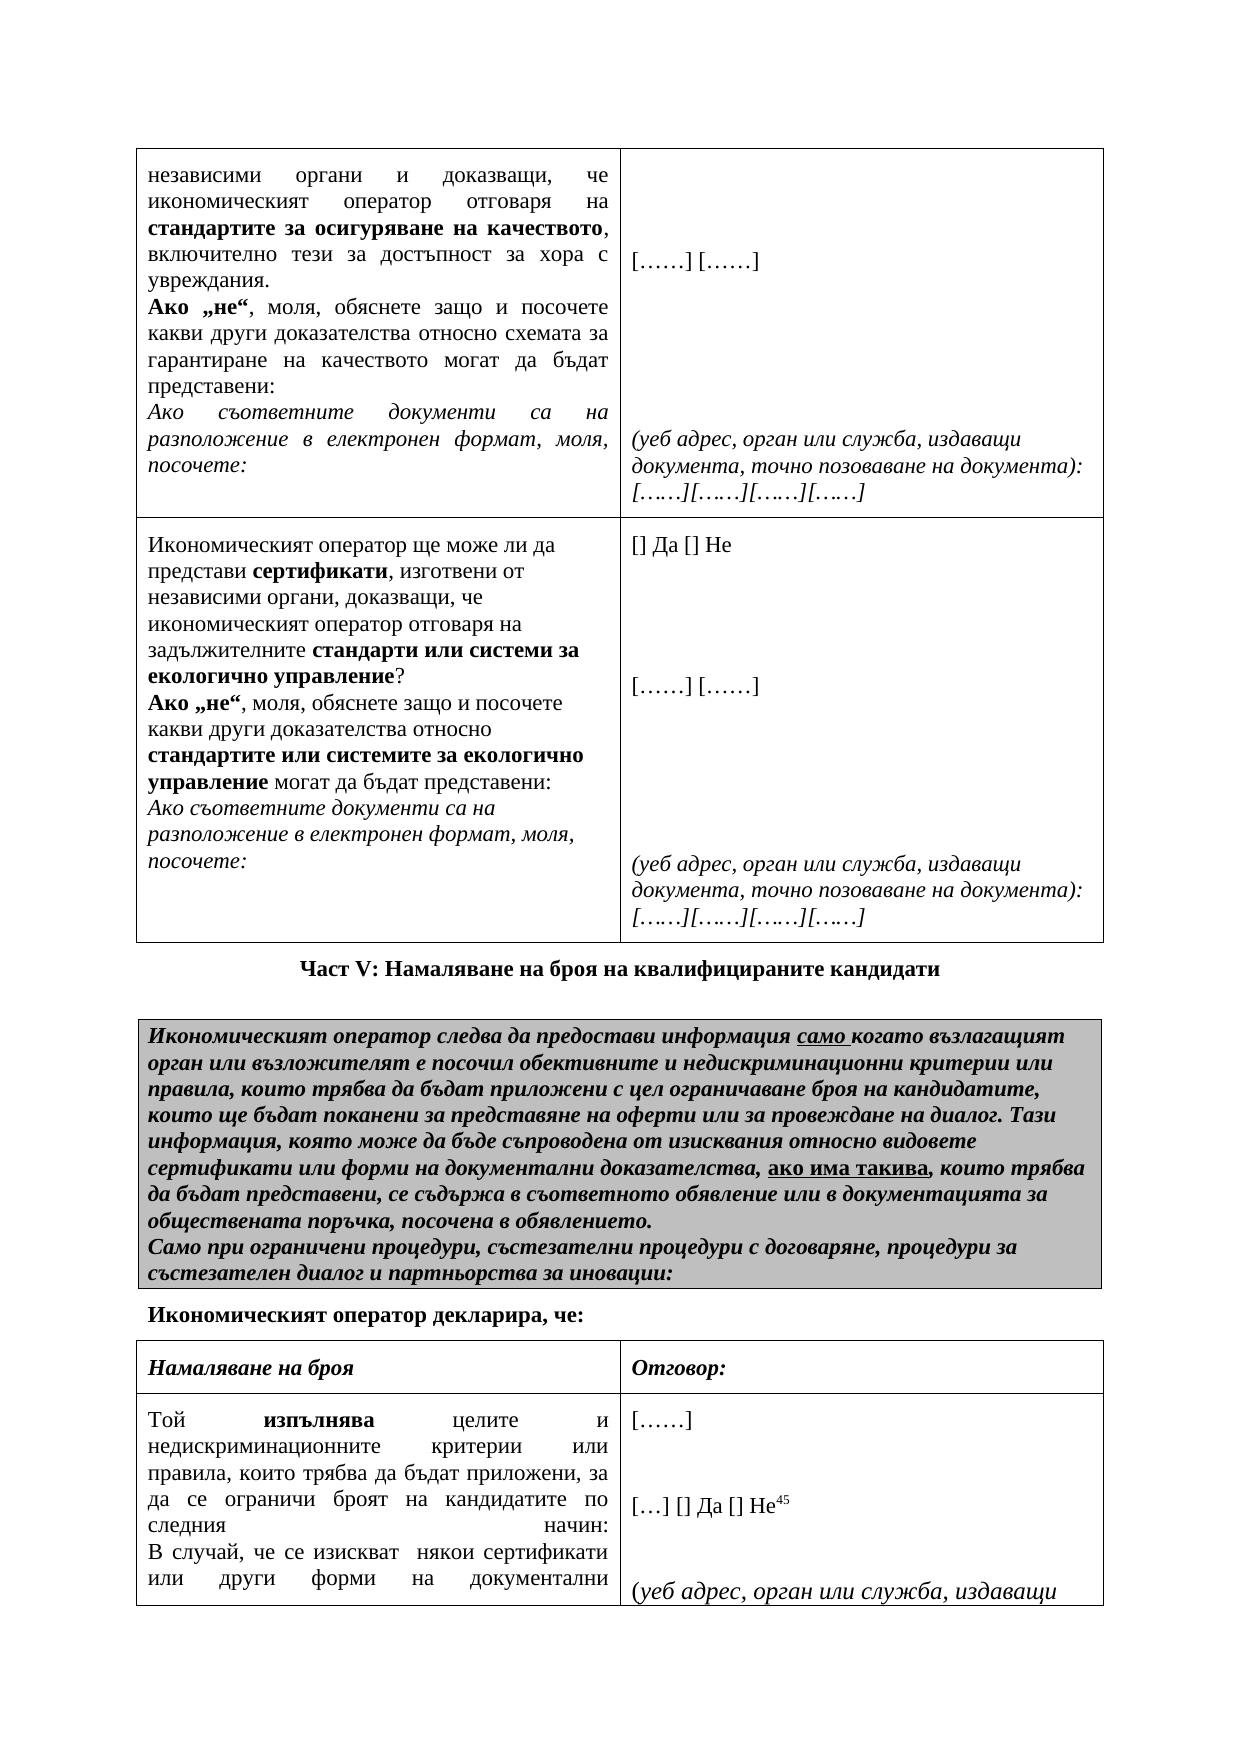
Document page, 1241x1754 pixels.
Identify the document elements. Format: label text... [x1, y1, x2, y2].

text Част V: Намаляване на броя на квалифицираните кандидати [148, 955, 1093, 982]
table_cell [621, 1394, 1103, 1605]
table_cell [621, 149, 1103, 517]
table_header Отговор: [621, 1341, 1103, 1393]
table_cell [] Да [] Не [……] [……] (уеб адрес, орган или служба, издаващи документа, точно позоваване на документа): [……][……][……][……] [621, 518, 1103, 942]
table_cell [137, 1394, 620, 1605]
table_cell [137, 149, 620, 517]
text Икономическият оператор следва да предостави информация само когато възлагащият орган или възложителят е посочил обективните и недискриминационни критерии или правила, които трябва да бъдат приложени с цел ограничаване броя на кандидатите, които ще бъдат поканени за представяне на оферти или за провеждане на диалог. Тази информация, която може да бъде съпроводена от изисквания относно видовете сертификати или форми на документални доказателства, ако има такива, които трябва да бъдат представени, се съдържа в съответното обявление или в документацията за обществената поръчка, посочена в обявлението. Само при ограничени процедури, състезателни процедури с договаряне, процедури за състезателен диалог и партньорства за иновации: [139, 1020, 1101, 1288]
table_cell Икономическият оператор ще може ли да представи сертификати, изготвени от независими органи, доказващи, че икономическият оператор отговаря на задължителните стандарти или системи за екологично управление? Ако „не“, моля, обяснете защо и посочете какви други доказателства относно стандартите или системите за екологично управление могат да бъдат представени: Ако съответните документи са на разположение в електронен формат, моля, посочете: [137, 518, 620, 942]
table_header Намаляване на броя [137, 1341, 620, 1393]
text Икономическият оператор декларира, че: [148, 1301, 1093, 1328]
